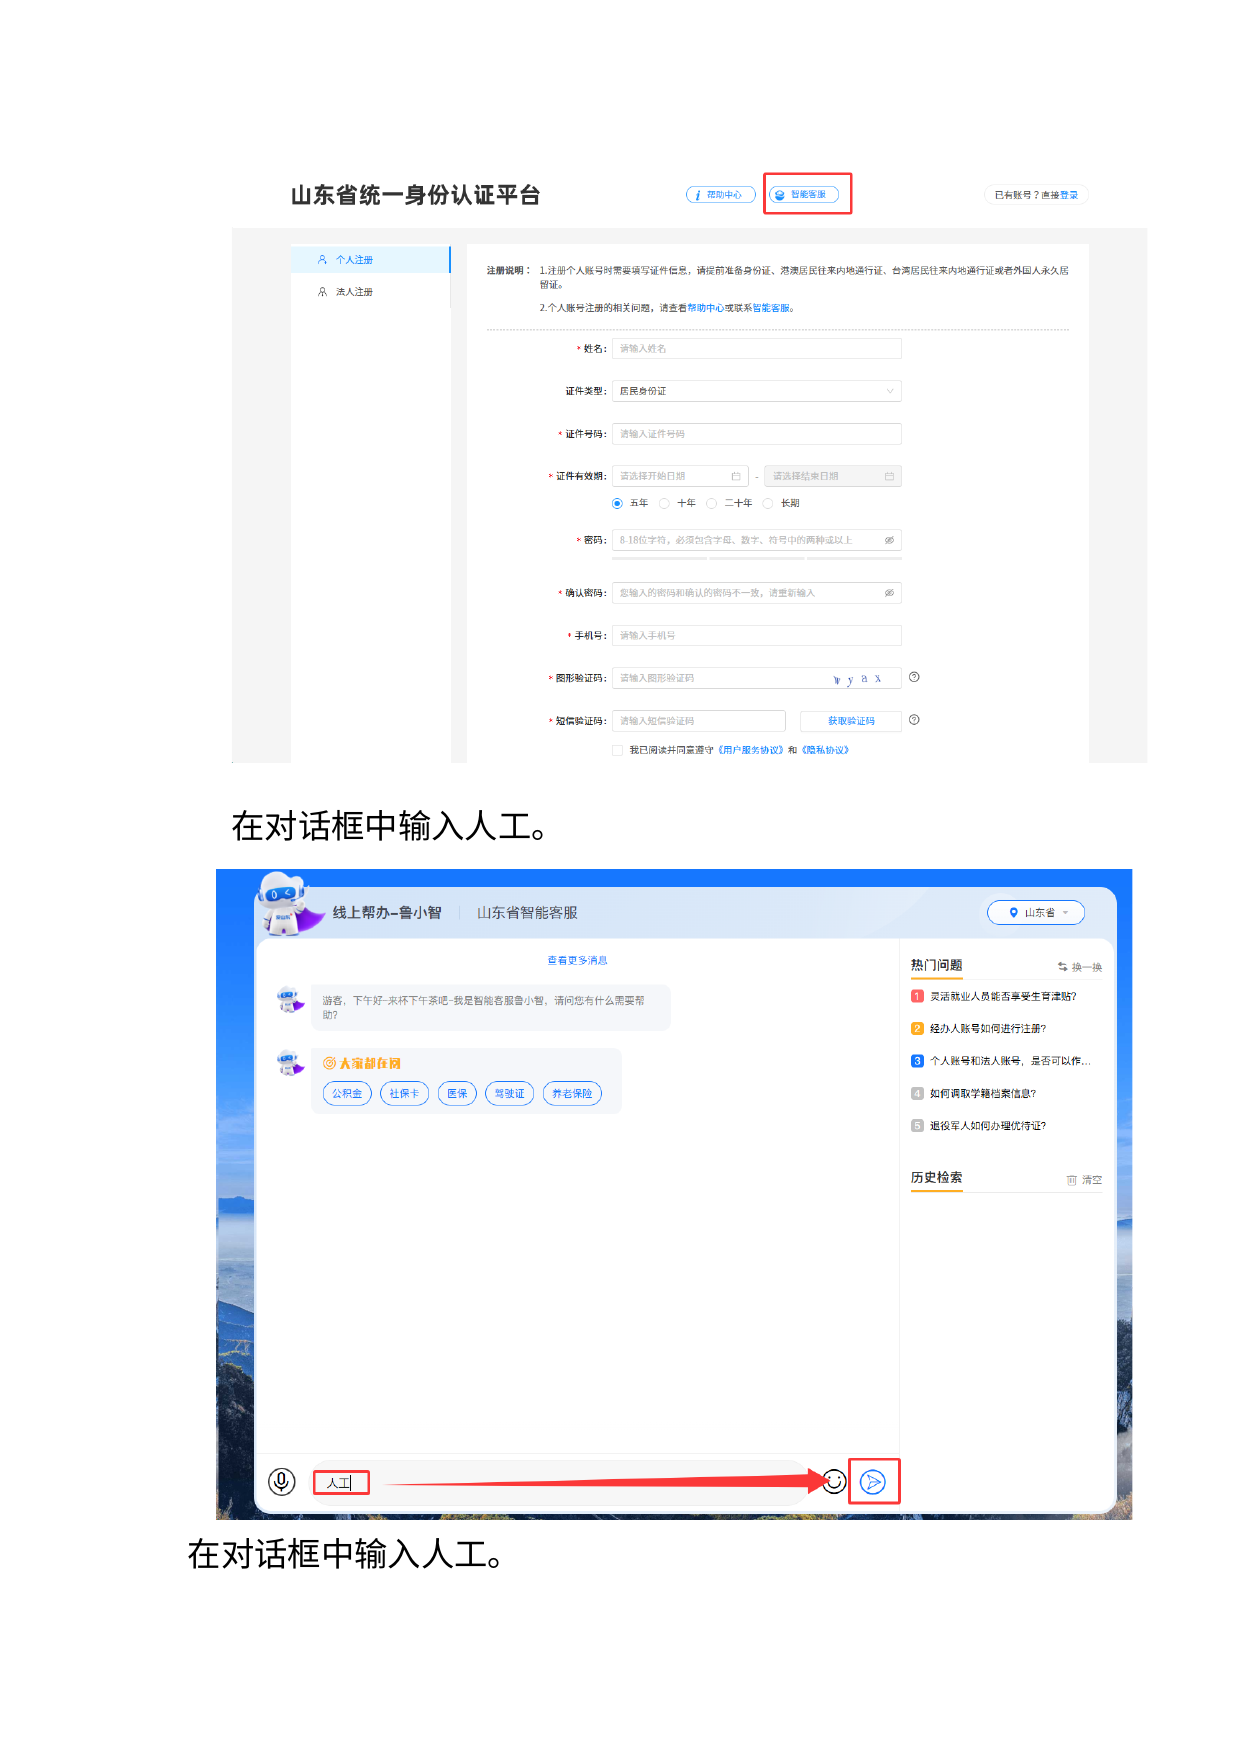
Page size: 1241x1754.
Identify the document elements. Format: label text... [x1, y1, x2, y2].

text 在对话框中输入人工。 [187, 792, 1053, 857]
picture [231, 162, 1148, 763]
picture [216, 869, 1133, 1520]
